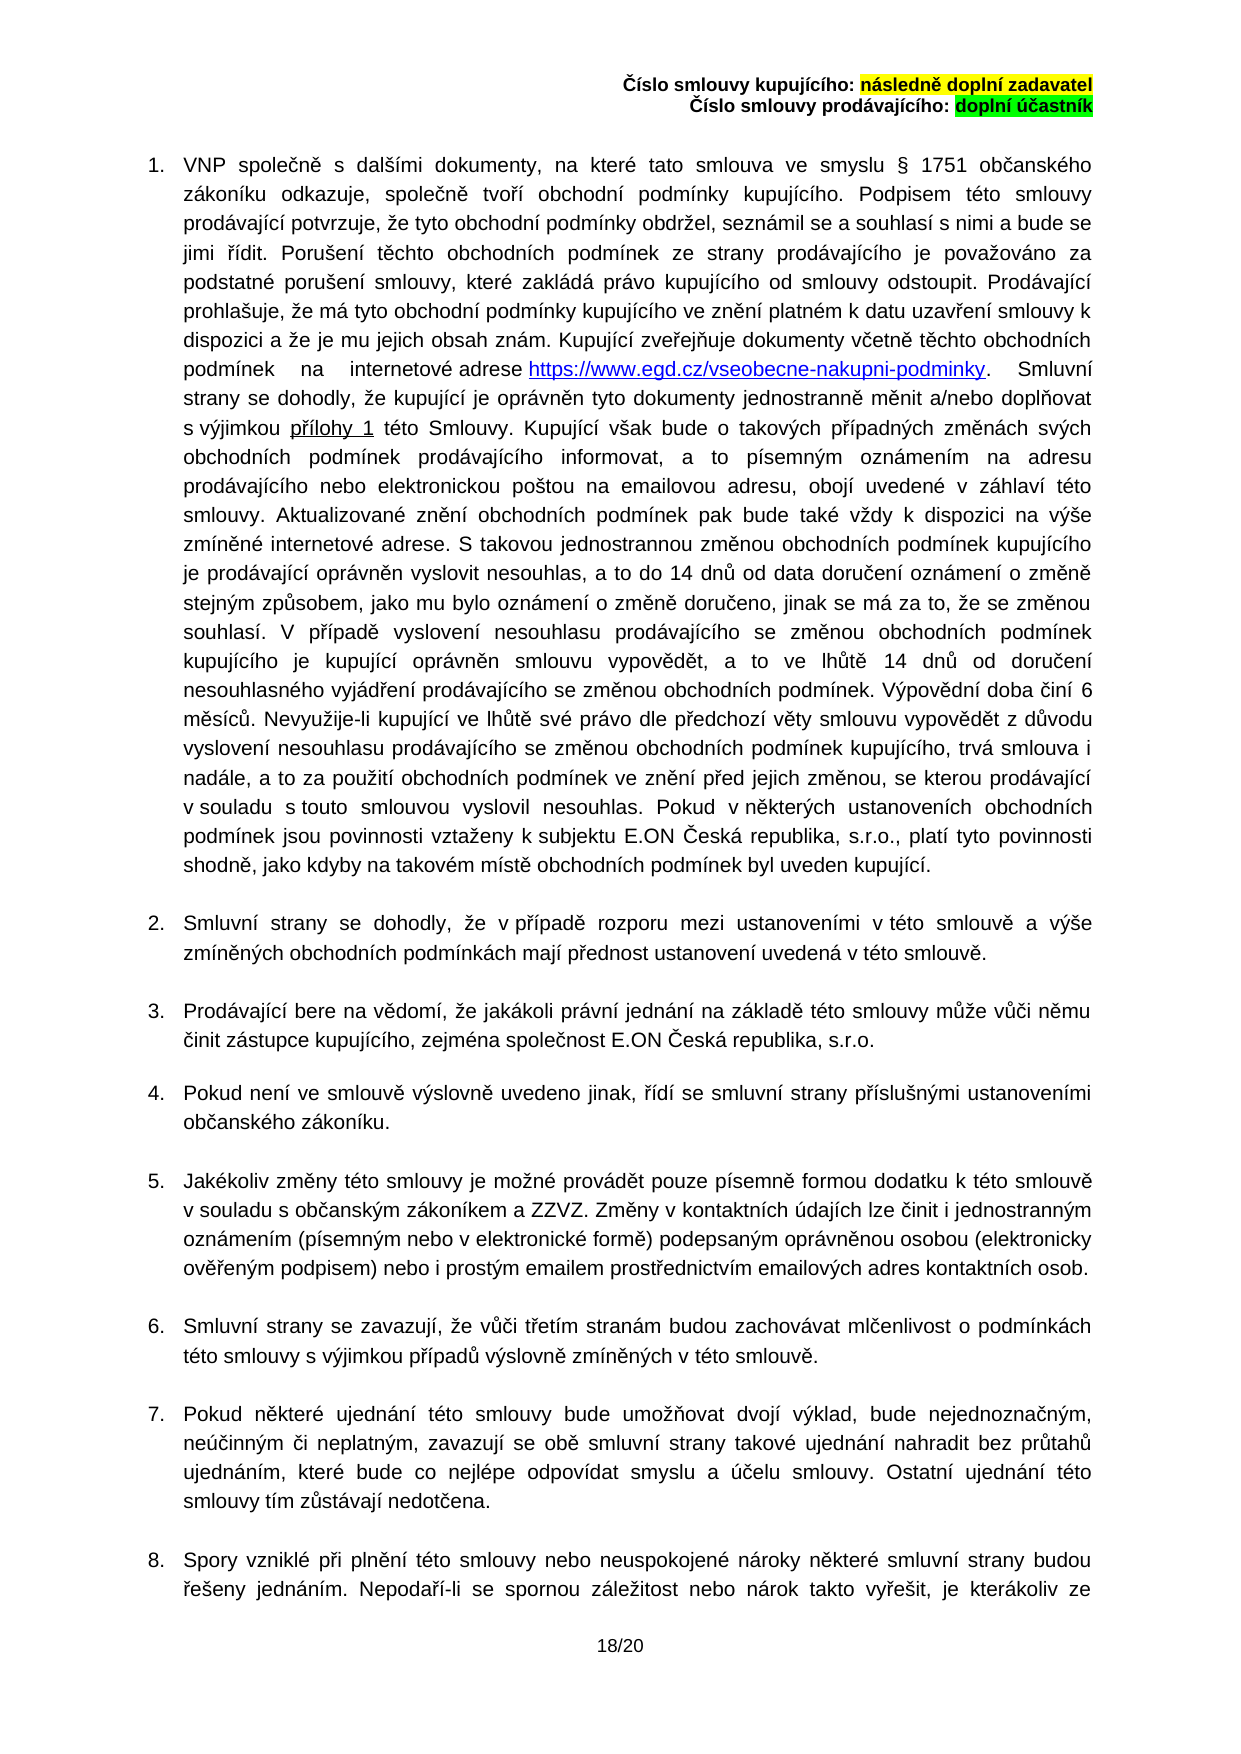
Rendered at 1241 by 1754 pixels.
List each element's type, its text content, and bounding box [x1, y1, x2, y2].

list Pokud není ve smlouvě výslovně uvedeno jinak, řídí se smluvní strany příslušnými ustanoveními občanského zákoníku. [148, 1076, 1093, 1134]
list Prodávající bere na vědomí, že jakákoli právní jednání na základě této smlouvy může vůči němu činit zástupce kupujícího, zejména společnost E.ON Česká republika, s.r.o. [148, 993, 1093, 1052]
list Pokud některé ujednání této smlouvy bude umožňovat dvojí výklad, bude nejednoznačným, neúčinným či neplatným, zavazují se obě smluvní strany takové ujednání nahradit bez průtahů ujednáním, které bude co nejlépe odpovídat smyslu a účelu smlouvy. Ostatní ujednání této smlouvy tím zůstávají nedotčena. [148, 1397, 1093, 1513]
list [148, 1542, 1093, 1601]
list Smluvní strany se zavazují, že vůči třetím stranám budou zachovávat mlčenlivost o podmínkách této smlouvy s výjimkou případů výslovně zmíněných v této smlouvě. [148, 1309, 1093, 1367]
list Smluvní strany se dohodly, že v případě rozporu mezi ustanoveními v této smlouvě a výše zmíněných obchodních podmínkách mají přednost ustanovení uvedená v této smlouvě. [148, 906, 1093, 964]
list Jakékoliv změny této smlouvy je možné provádět pouze písemně formou dodatku k této smlouvě v souladu s občanským zákoníkem a ZZVZ. Změny v kontaktních údajích lze činit i jednostranným oznámením (písemným nebo v elektronické formě) podepsaným oprávněnou osobou (elektronicky ověřeným podpisem) nebo i prostým emailem prostřednictvím emailových adres kontaktních osob. [148, 1163, 1093, 1280]
list VNP společně s dalšími dokumenty, na které tato smlouva ve smyslu § 1751 občanského zákoníku odkazuje, společně tvoří obchodní podmínky kupujícího. Podpisem této smlouvy prodávající potvrzuje, že tyto obchodní podmínky obdržel, seznámil se a souhlasí s nimi a bude se jimi řídit. Porušení těchto obchodních podmínek ze strany prodávajícího je považováno za podstatné porušení smlouvy, které zakládá právo kupujícího od smlouvy odstoupit. Prodávající prohlašuje, že má tyto obchodní podmínky kupujícího ve znění platném k datu uzavření smlouvy k dispozici a že je mu jejich obsah znám. Kupující zveřejňuje dokumenty včetně těchto obchodních podmínek na internetové adrese https://www.egd.cz/vseobecne-nakupni-podminky. Smluvní strany se dohodly, že kupující je oprávněn tyto dokumenty jednostranně měnit a/nebo doplňovat s výjimkou přílohy 1 této Smlouvy. Kupující však bude o takových případných změnách svých obchodních podmínek prodávajícího informovat, a to písemným oznámením na adresu prodávajícího nebo elektronickou poštou na emailovou adresu, obojí uvedené v záhlaví této smlouvy. Aktualizované znění obchodních podmínek pak bude také vždy k dispozici na výše zmíněné internetové adrese. S takovou jednostrannou změnou obchodních podmínek kupujícího je prodávající oprávněn vyslovit nesouhlas, a to do 14 dnů od data doručení oznámení o změně stejným způsobem, jako mu bylo oznámení o změně doručeno, jinak se má za to, že se změnou souhlasí. V případě vyslovení nesouhlasu prodávajícího se změnou obchodních podmínek kupujícího je kupující oprávněn smlouvu vypovědět, a to ve lhůtě 14 dnů od doručení nesouhlasného vyjádření prodávajícího se změnou obchodních podmínek. Výpovědní doba činí 6 měsíců. Nevyužije-li kupující ve lhůtě své právo dle předchozí věty smlouvu vypovědět z důvodu vyslovení nesouhlasu prodávajícího se změnou obchodních podmínek kupujícího, trvá smlouva i nadále, a to za použití obchodních podmínek ve znění před jejich změnou, se kterou prodávající v souladu s touto smlouvou vyslovil nesouhlas. Pokud v některých ustanoveních obchodních podmínek jsou povinnosti vztaženy k subjektu E.ON Česká republika, s.r.o., platí tyto povinnosti shodně, jako kdyby na takovém místě obchodních podmínek byl uveden kupující. [148, 148, 1093, 877]
